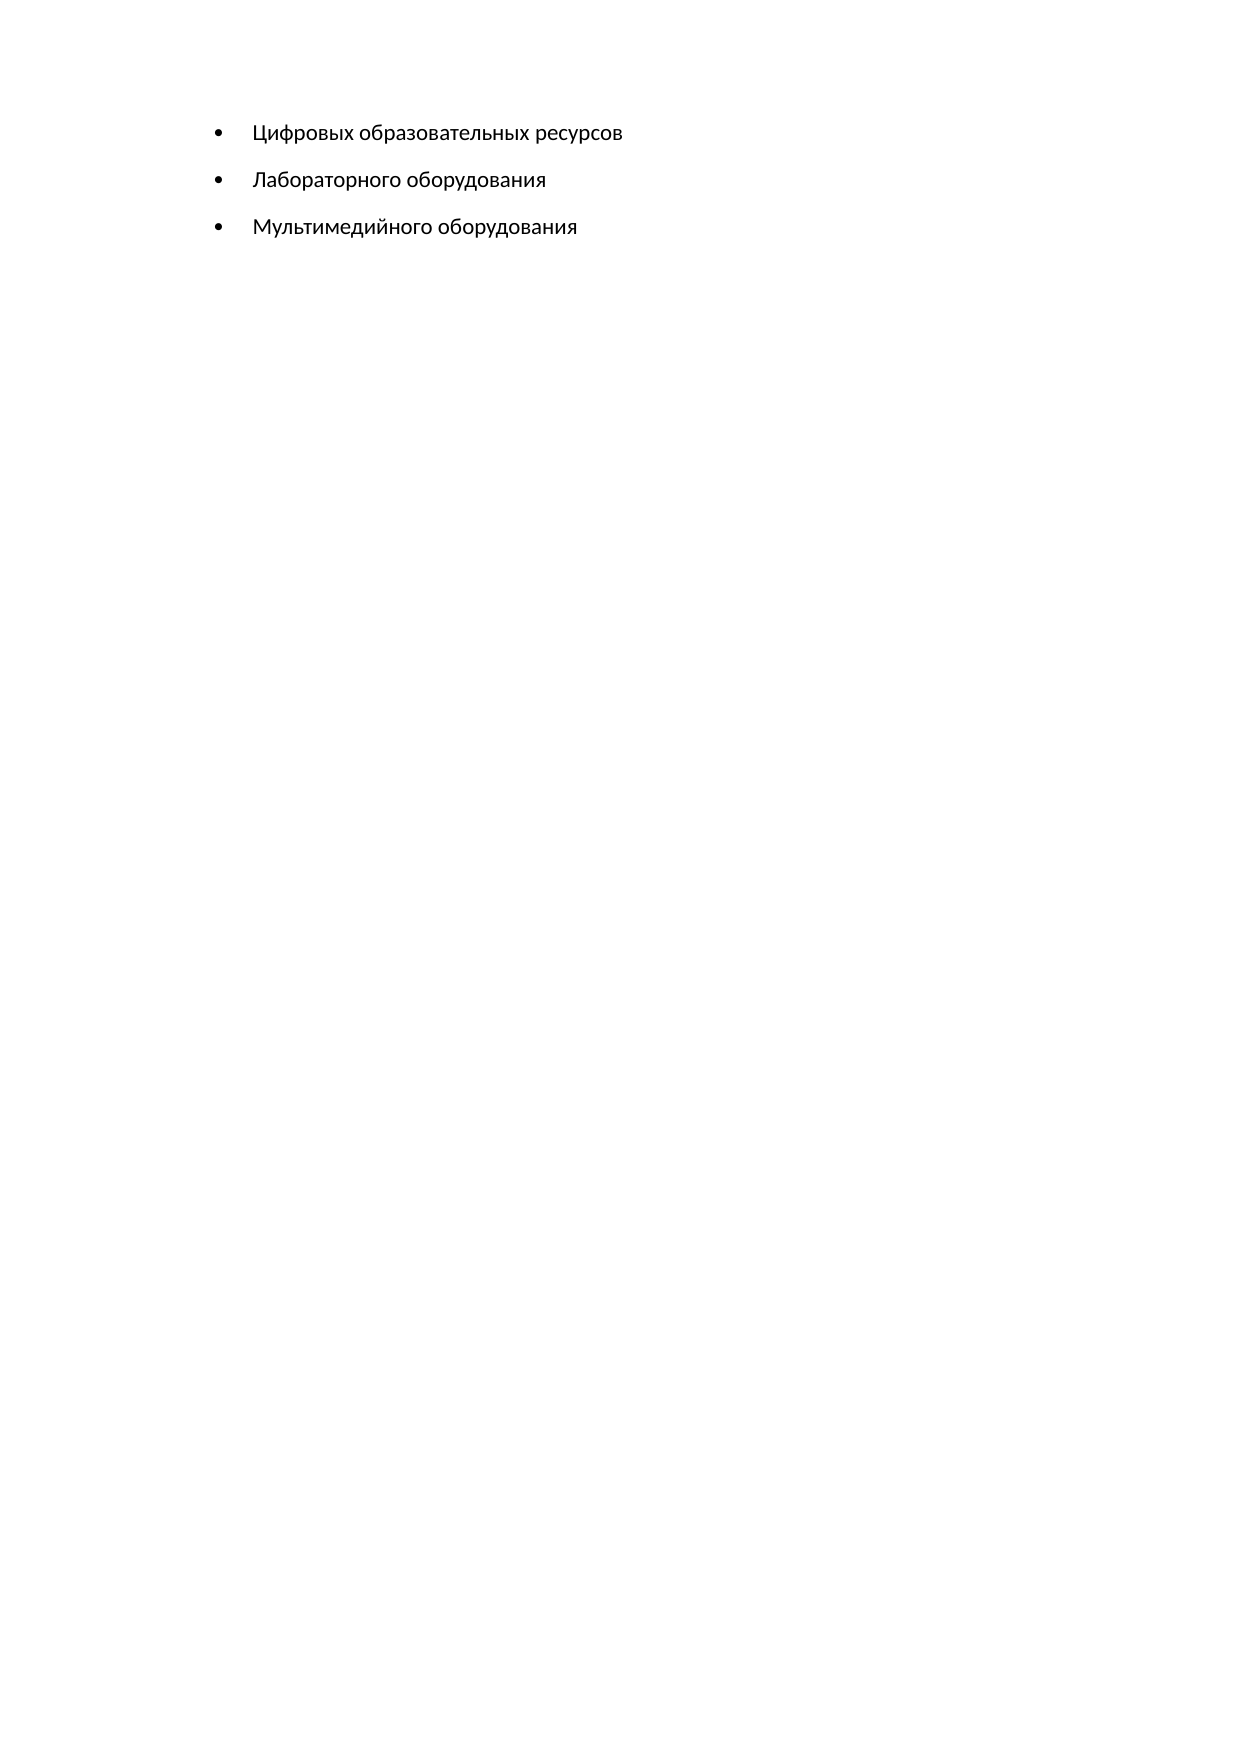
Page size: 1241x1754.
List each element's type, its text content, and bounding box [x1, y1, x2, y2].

list Лабораторного оборудования [215, 165, 1152, 193]
list Мультимедийного оборудования [215, 212, 1152, 240]
list Цифровых образовательных ресурсов [215, 118, 1152, 146]
